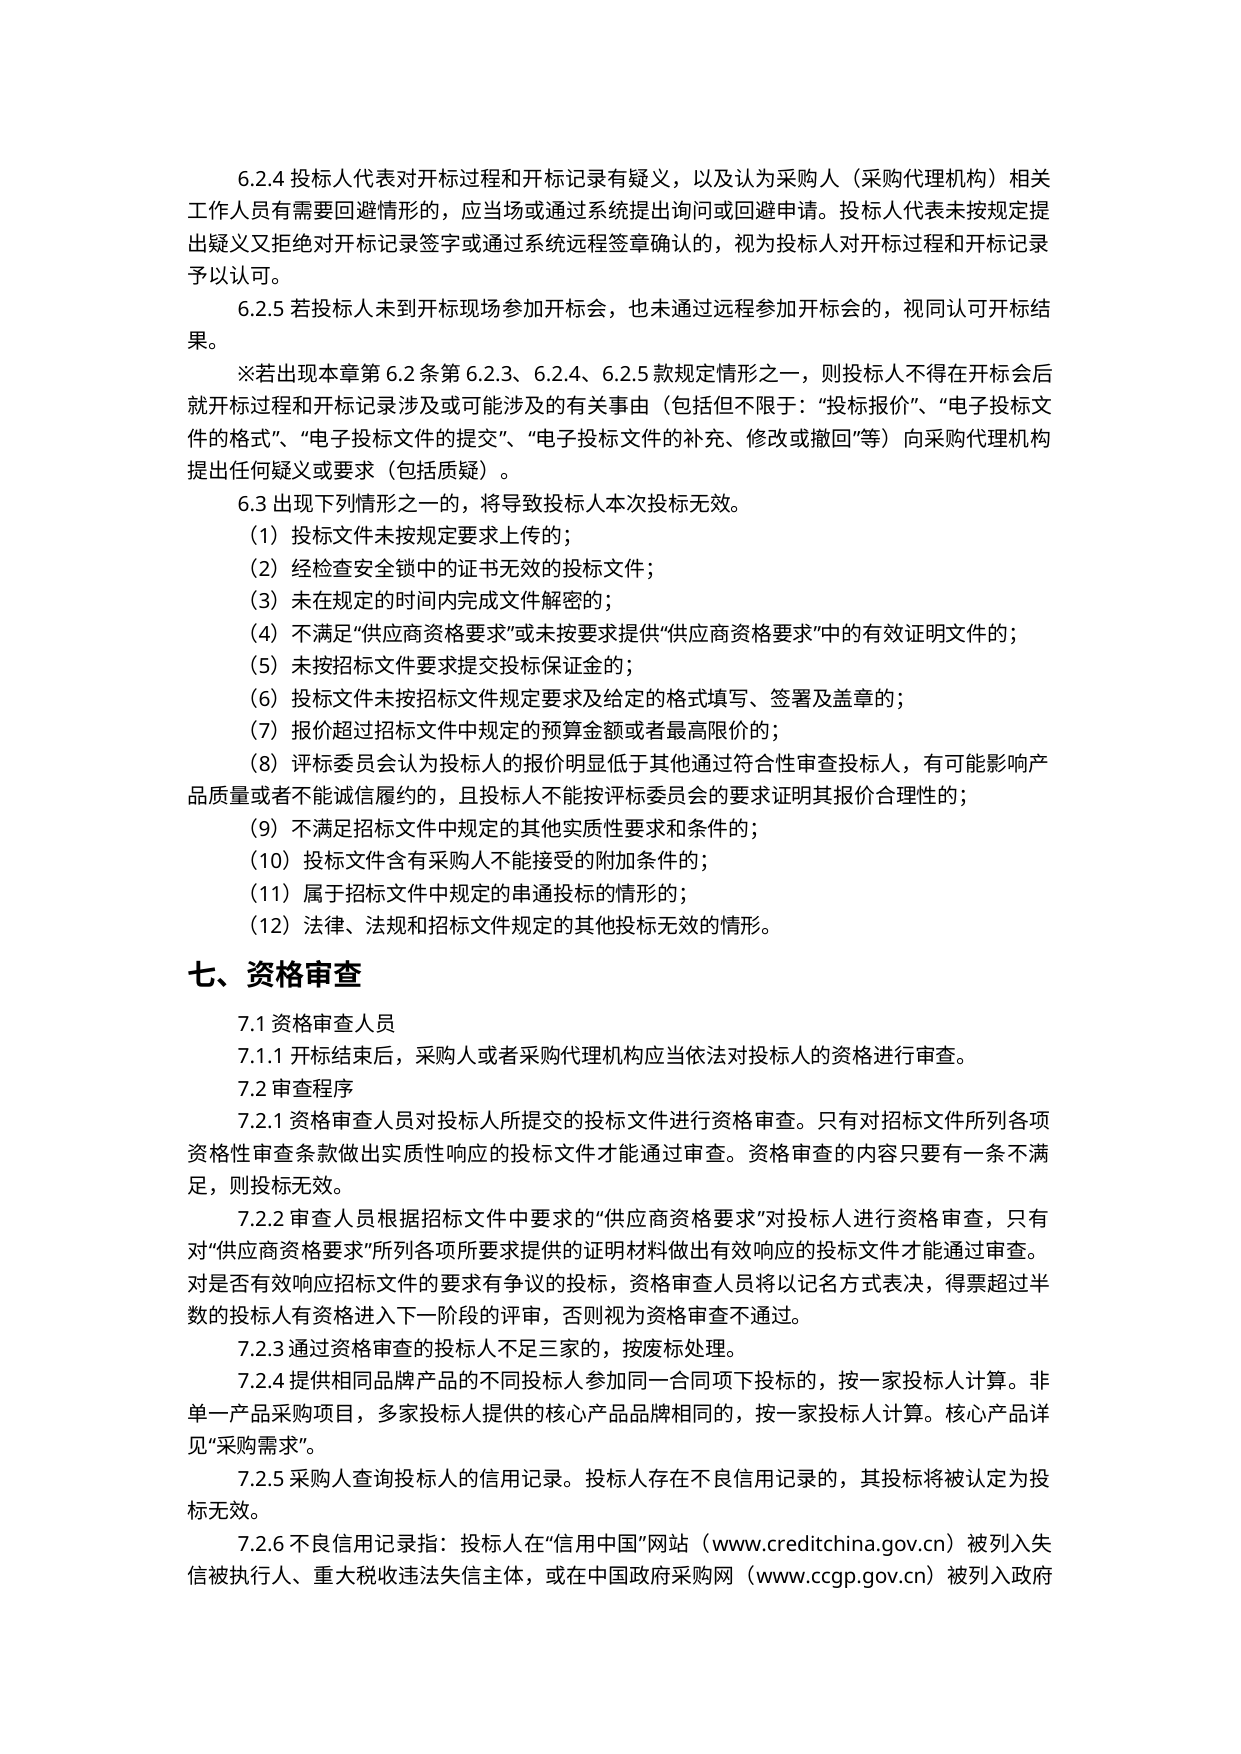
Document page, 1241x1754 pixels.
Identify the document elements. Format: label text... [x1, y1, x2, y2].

text 6.2.4 投标人代表对开标过程和开标记录有疑义，以及认为采购人（采购代理机构）相关工作人员有需要回避情形的，应当场或通过系统提出询问或回避申请。投标人代表未按规定提出疑义又拒绝对开标记录签字或通过系统远程签章确认的，视为投标人对开标过程和开标记录予以认可。 [187, 162, 1053, 292]
text 7.2.2审查人员根据招标文件中要求的“供应商资格要求”对投标人进行资格审查，只有对“供应商资格要求”所列各项所要求提供的证明材料做出有效响应的投标文件才能通过审查。对是否有效响应招标文件的要求有争议的投标，资格审查人员将以记名方式表决，得票超过半数的投标人有资格进入下一阶段的评审，否则视为资格审查不通过。 [187, 1202, 1053, 1332]
text 7.2.4提供相同品牌产品的不同投标人参加同一合同项下投标的，按一家投标人计算。非单一产品采购项目，多家投标人提供的核心产品品牌相同的，按一家投标人计算。核心产品详见“采购需求”。 [187, 1364, 1053, 1462]
text 6.3 出现下列情形之一的，将导致投标人本次投标无效。 [187, 487, 1053, 519]
text （7）报价超过招标文件中规定的预算金额或者最高限价的； [187, 714, 1053, 747]
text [187, 1527, 1053, 1592]
text （11）属于招标文件中规定的串通投标的情形的； [187, 877, 1053, 909]
text （5）未按招标文件要求提交投标保证金的； [187, 649, 1053, 682]
text 七、资格审查 [187, 942, 1053, 1007]
text （12）法律、法规和招标文件规定的其他投标无效的情形。 [187, 909, 1053, 942]
text 6.2.5 若投标人未到开标现场参加开标会，也未通过远程参加开标会的，视同认可开标结果。 [187, 292, 1053, 357]
text 7.1.1 开标结束后，采购人或者采购代理机构应当依法对投标人的资格进行审查。 [187, 1039, 1053, 1072]
text 7.1资格审查人员 [187, 1007, 1053, 1039]
text （3）未在规定的时间内完成文件解密的； [187, 584, 1053, 617]
text 7.2.5采购人查询投标人的信用记录。投标人存在不良信用记录的，其投标将被认定为投标无效。 [187, 1462, 1053, 1527]
text 7.2.3通过资格审查的投标人不足三家的，按废标处理。 [187, 1332, 1053, 1364]
text （4）不满足“供应商资格要求”或未按要求提供“供应商资格要求”中的有效证明文件的； [187, 617, 1053, 649]
text 7.2审查程序 [187, 1072, 1053, 1104]
text （10）投标文件含有采购人不能接受的附加条件的； [187, 844, 1053, 877]
text ※若出现本章第6.2条第6.2.3、6.2.4、6.2.5款规定情形之一，则投标人不得在开标会后就开标过程和开标记录涉及或可能涉及的有关事由（包括但不限于：“投标报价”、“电子投标文件的格式”、“电子投标文件的提交”、“电子投标文件的补充、修改或撤回”等）向采购代理机构 提出任何疑义或要求（包括质疑）。 [187, 357, 1053, 487]
text 7.2.1资格审查人员对投标人所提交的投标文件进行资格审查。只有对招标文件所列各项资格性审查条款做出实质性响应的投标文件才能通过审查。资格审查的内容只要有一条不满足，则投标无效。 [187, 1104, 1053, 1202]
text （6）投标文件未按招标文件规定要求及给定的格式填写、签署及盖章的； [187, 682, 1053, 714]
text （8）评标委员会认为投标人的报价明显低于其他通过符合性审查投标人，有可能影响产品质量或者不能诚信履约的，且投标人不能按评标委员会的要求证明其报价合理性的； [187, 747, 1053, 812]
text （2）经检查安全锁中的证书无效的投标文件； [187, 552, 1053, 584]
text （9）不满足招标文件中规定的其他实质性要求和条件的； [187, 812, 1053, 844]
text （1）投标文件未按规定要求上传的； [187, 519, 1053, 552]
